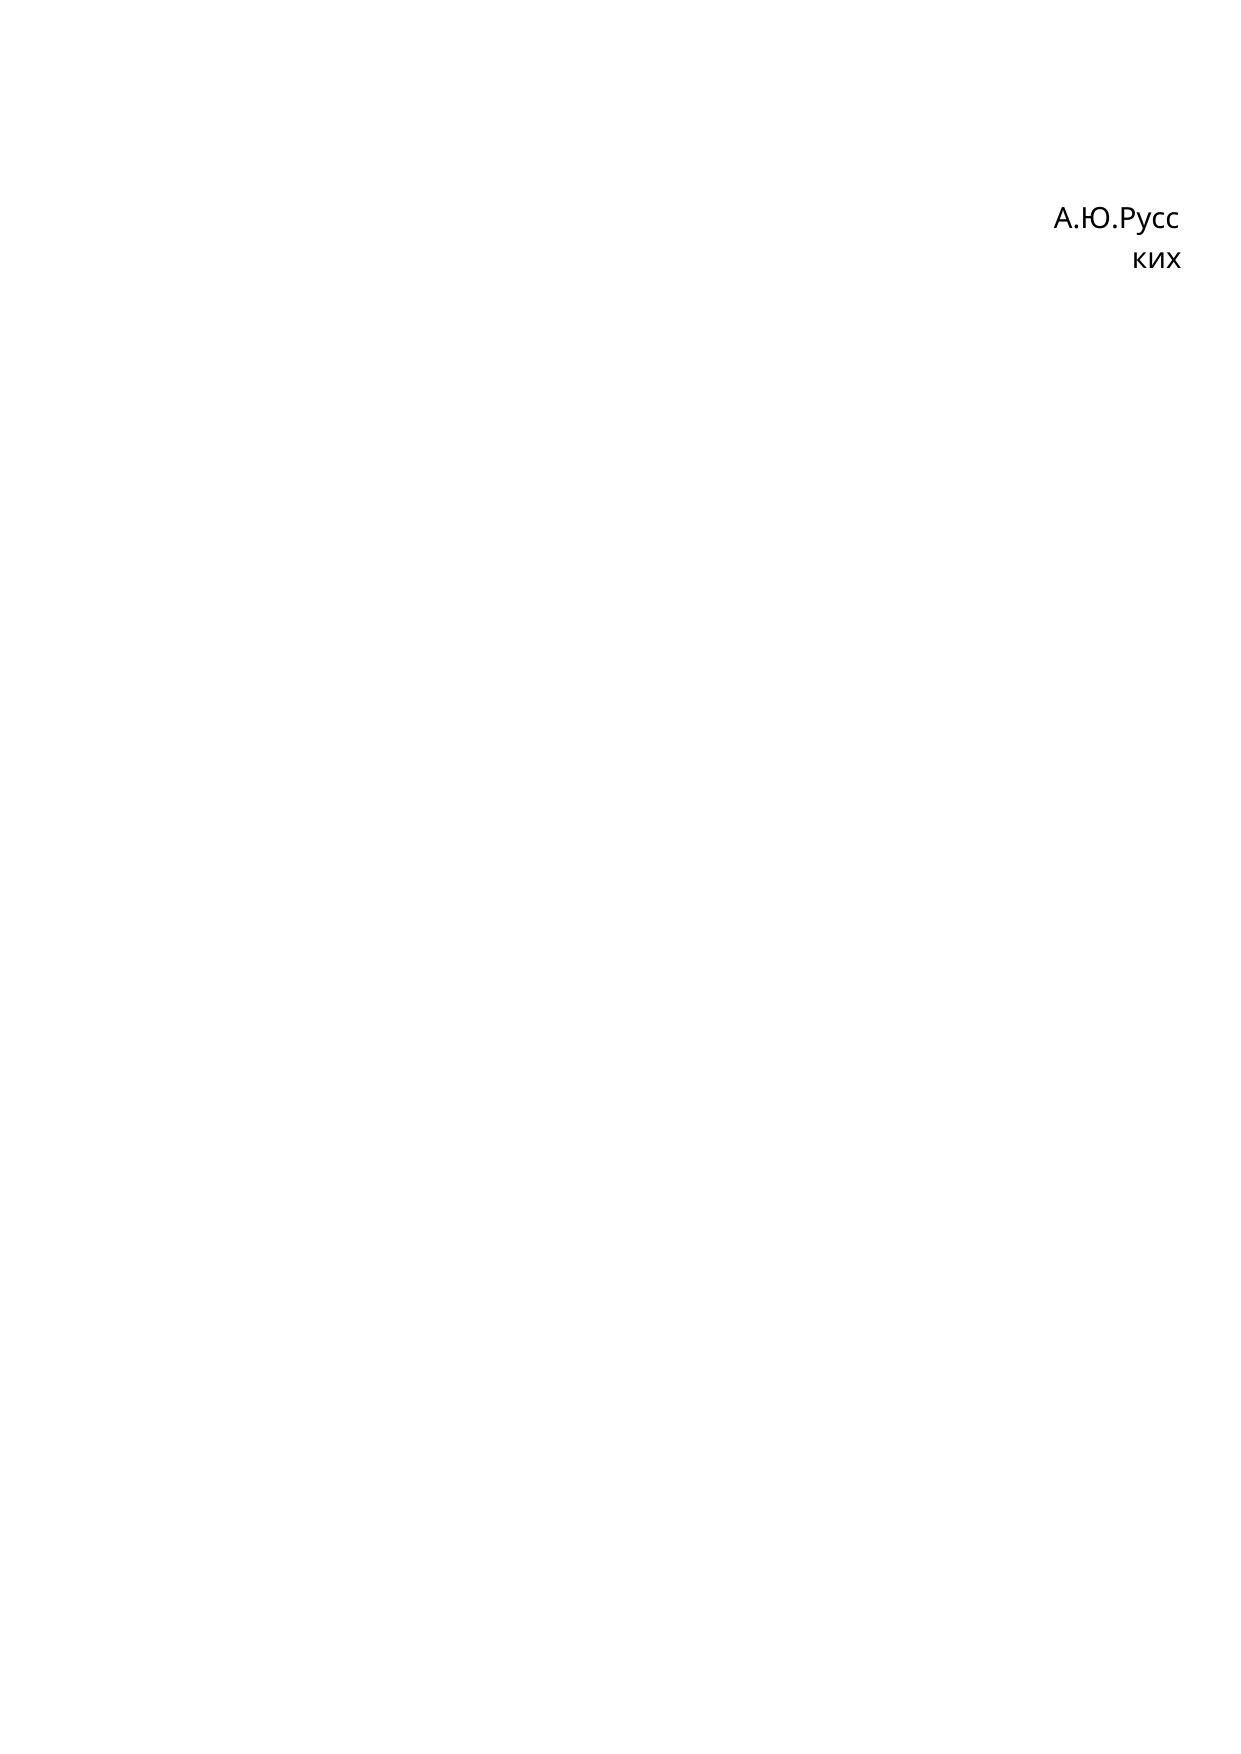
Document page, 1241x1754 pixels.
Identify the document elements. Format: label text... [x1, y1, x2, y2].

text А.Ю.Русских [177, 197, 1181, 277]
